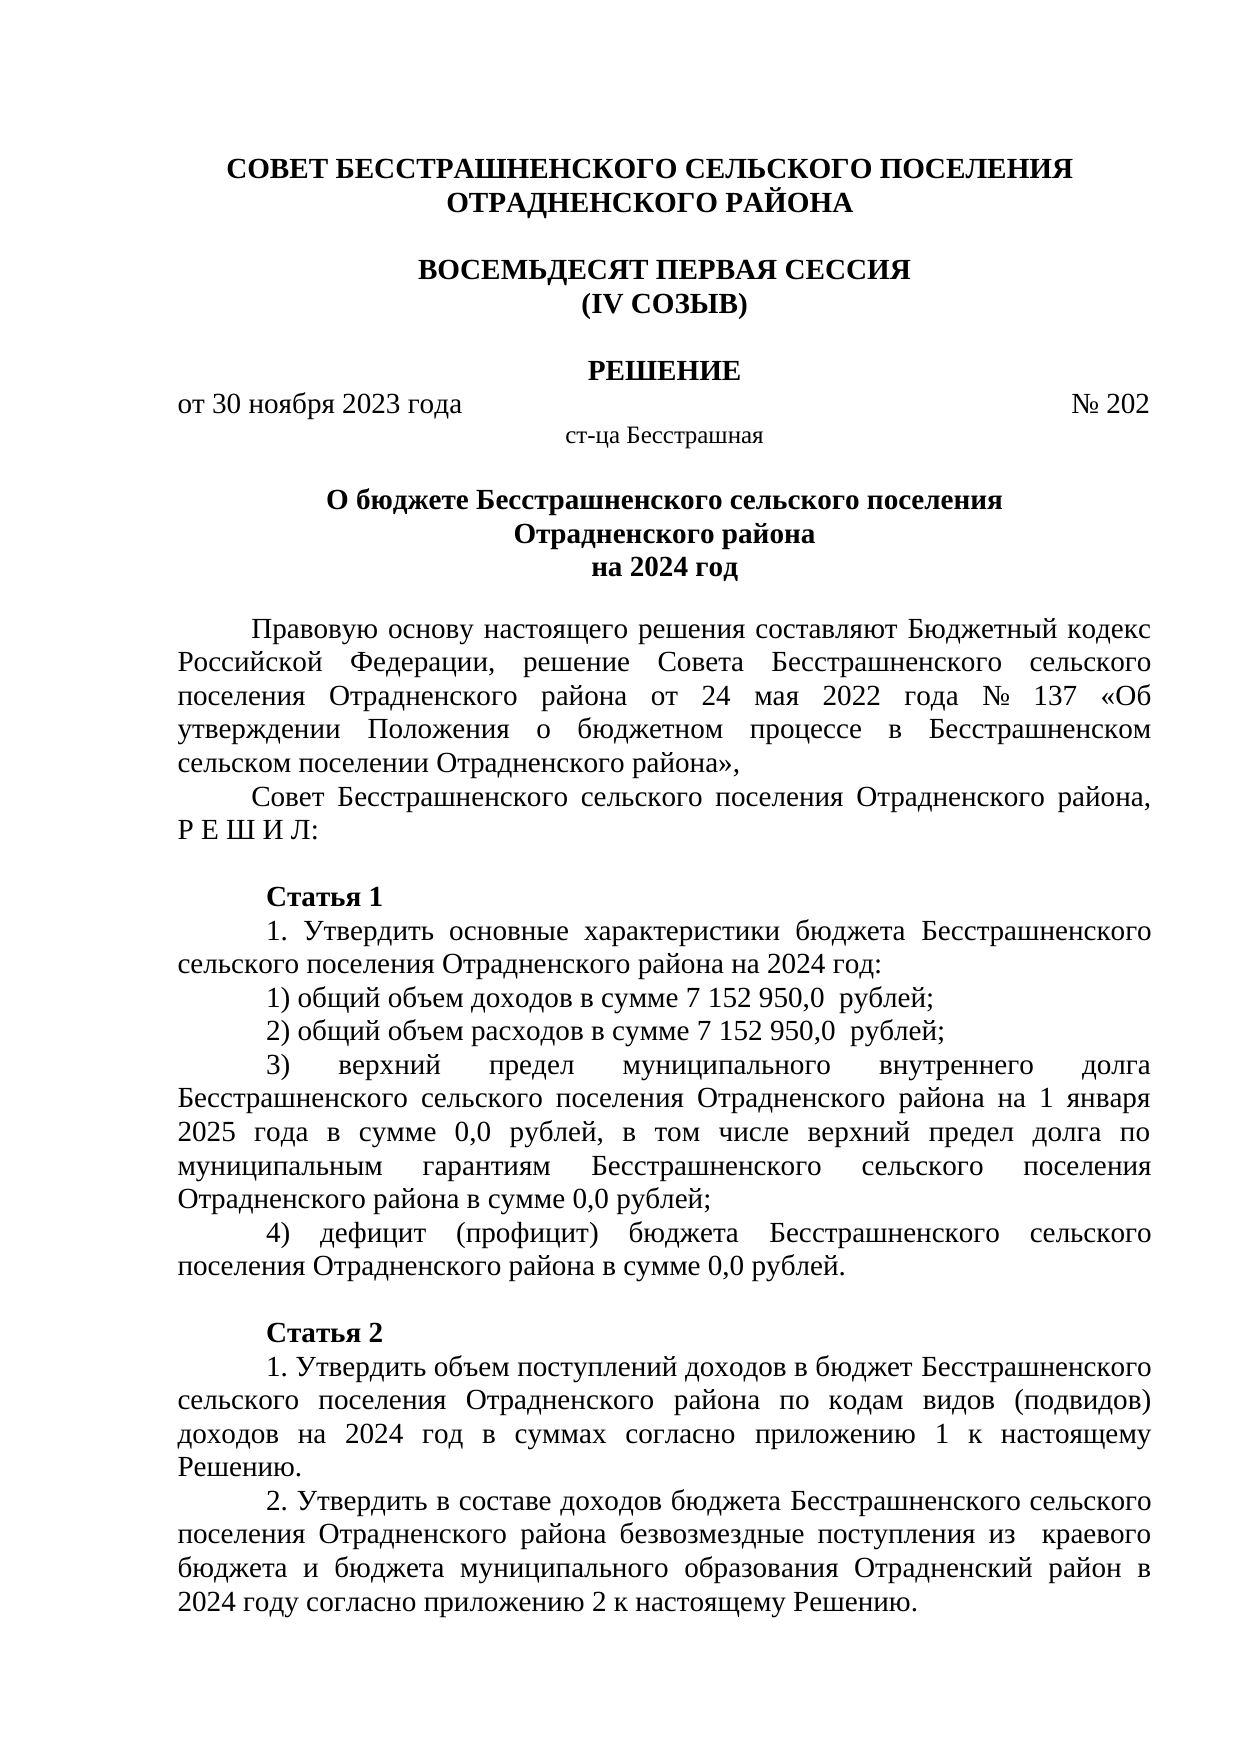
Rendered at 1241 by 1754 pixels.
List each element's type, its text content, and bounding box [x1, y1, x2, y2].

text 2. Утвердить в составе доходов бюджета Бесстрашненского сельского поселения Отрадненского района безвозмездные поступления из краевого бюджета и бюджета муниципального образования Отрадненский район в 2024 году согласно приложению 2 к настоящему Решению. [177, 1483, 1152, 1617]
text от 30 ноября 2023 года № 202 [177, 386, 1152, 420]
text Статья 2 [177, 1315, 1152, 1349]
text СОВЕТ БЕССТРАШНЕНСКОГО СЕЛЬСКОГО ПОСЕЛЕНИЯ [148, 152, 1152, 185]
text 4) дефицит (профицит) бюджета Бесстрашненского сельского поселения Отрадненского района в сумме 0,0 рублей. [177, 1215, 1152, 1282]
text Правовую основу настоящего решения составляют Бюджетный кодекс Российской Федерации, решение Совета Бесстрашненского сельского поселения Отрадненского района от 24 мая 2022 года № 137 «Об утверждении Положения о бюджетном процессе в Бесстрашненском сельском поселении Отрадненского района», [177, 611, 1152, 779]
text ст-ца Бесстрашная [177, 420, 1152, 449]
text Совет Бесстрашненского сельского поселения Отрадненского района, Р Е Ш И Л: [177, 779, 1152, 846]
text на 2024 год [177, 549, 1152, 583]
text (IV СОЗЫВ) [177, 286, 1152, 319]
text 1. Утвердить основные характеристики бюджета Бесстрашненского сельского поселения Отрадненского района на 2024 год: [177, 913, 1152, 980]
text ВОСЕМЬДЕСЯТ ПЕРВАЯ СЕССИЯ [177, 252, 1152, 286]
text ОТРАДНЕНСКОГО РАЙОНА [148, 185, 1152, 219]
text 1) общий объем доходов в сумме 7 152 950,0 рублей; [177, 980, 1152, 1013]
text 2) общий объем расходов в сумме 7 152 950,0 рублей; [177, 1013, 1152, 1047]
text Статья 1 [177, 879, 1152, 913]
text 3) верхний предел муниципального внутреннего долга Бесстрашненского сельского поселения Отрадненского района на 1 января 2025 года в сумме 0,0 рублей, в том числе верхний предел долга по муниципальным гарантиям Бесстрашненского сельского поселения Отрадненского района в сумме 0,0 рублей; [177, 1047, 1152, 1215]
text 1. Утвердить объем поступлений доходов в бюджет Бесстрашненского сельского поселения Отрадненского района по кодам видов (подвидов) доходов на 2024 год в суммах согласно приложению 1 к настоящему Решению. [177, 1349, 1152, 1483]
text О бюджете Бесстрашненского сельского поселения [177, 482, 1152, 516]
text РЕШЕНИЕ [177, 353, 1152, 386]
text Отрадненского района [177, 516, 1152, 549]
